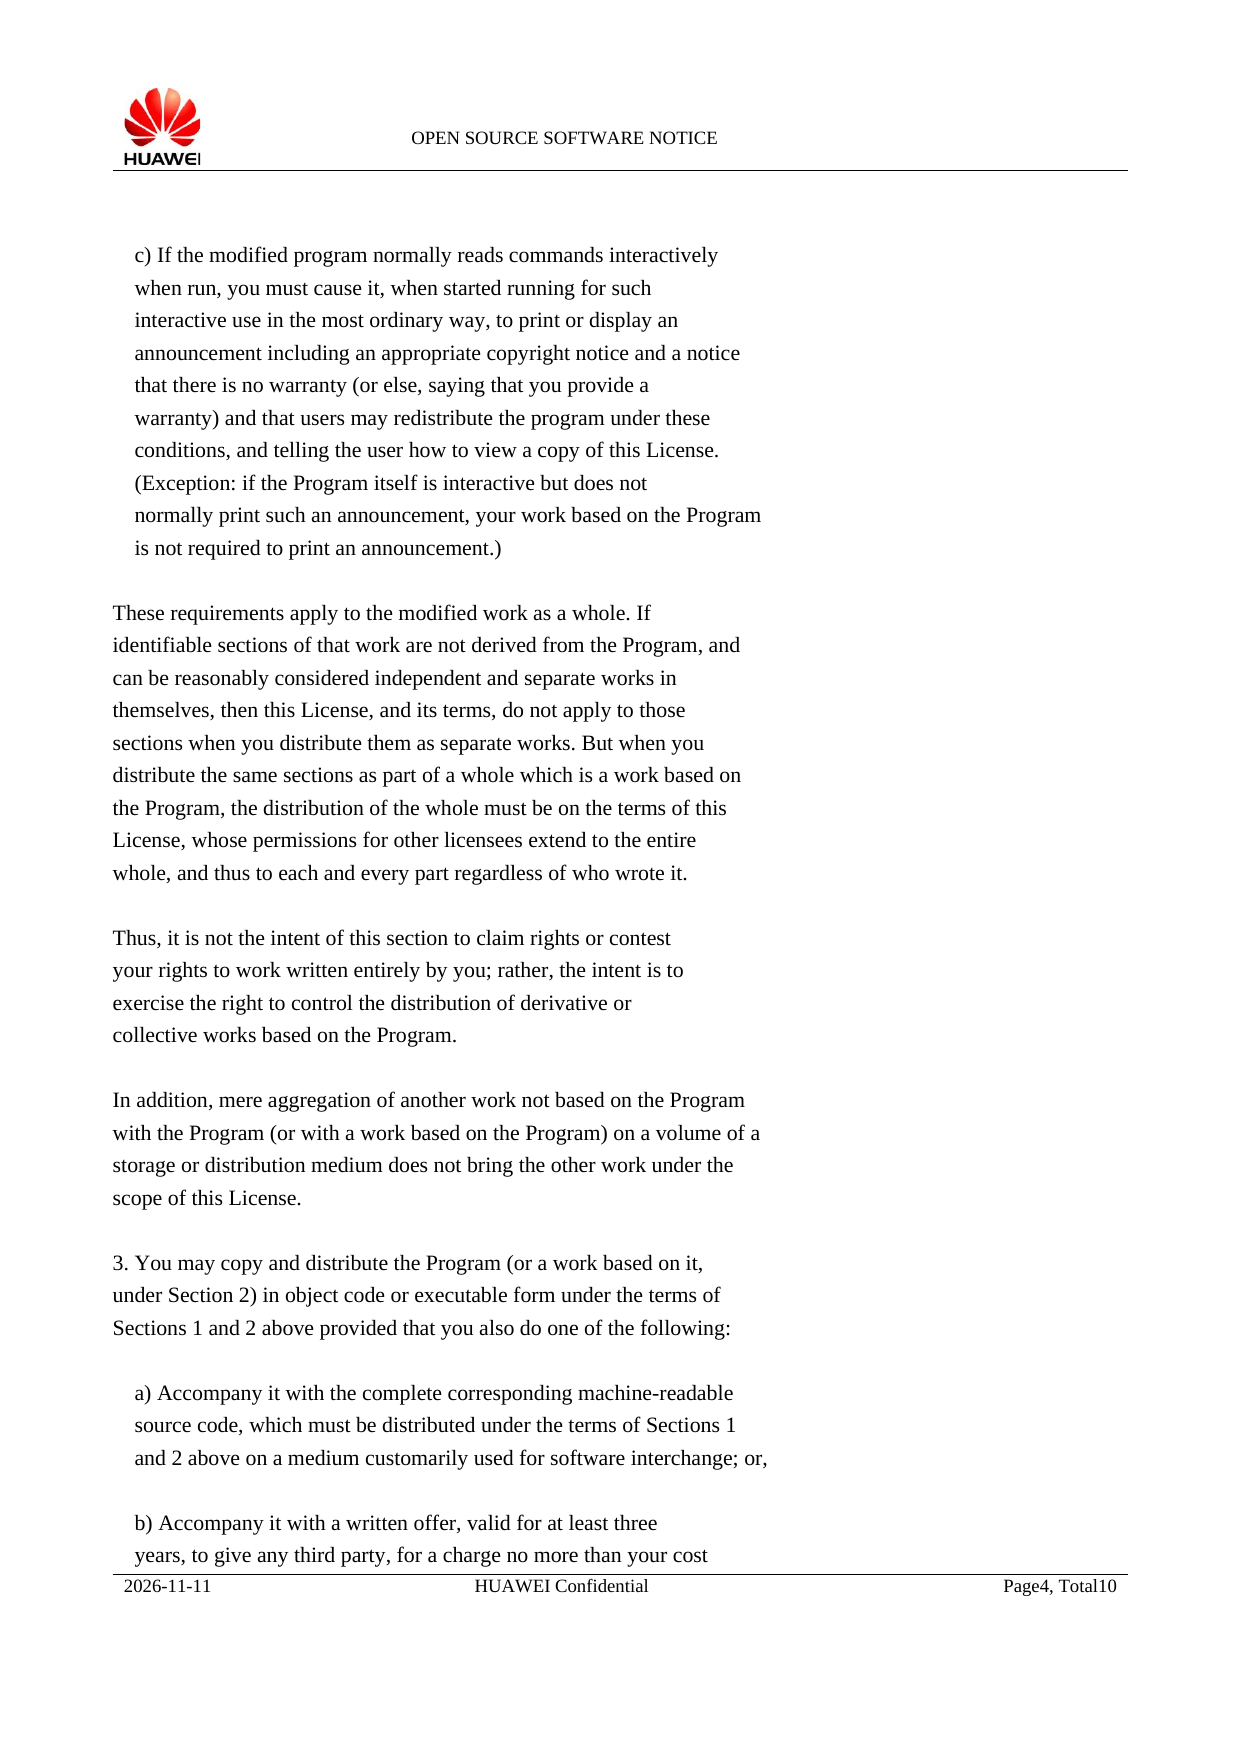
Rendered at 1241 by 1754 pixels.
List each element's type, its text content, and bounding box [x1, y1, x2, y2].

picture [124, 88, 201, 165]
